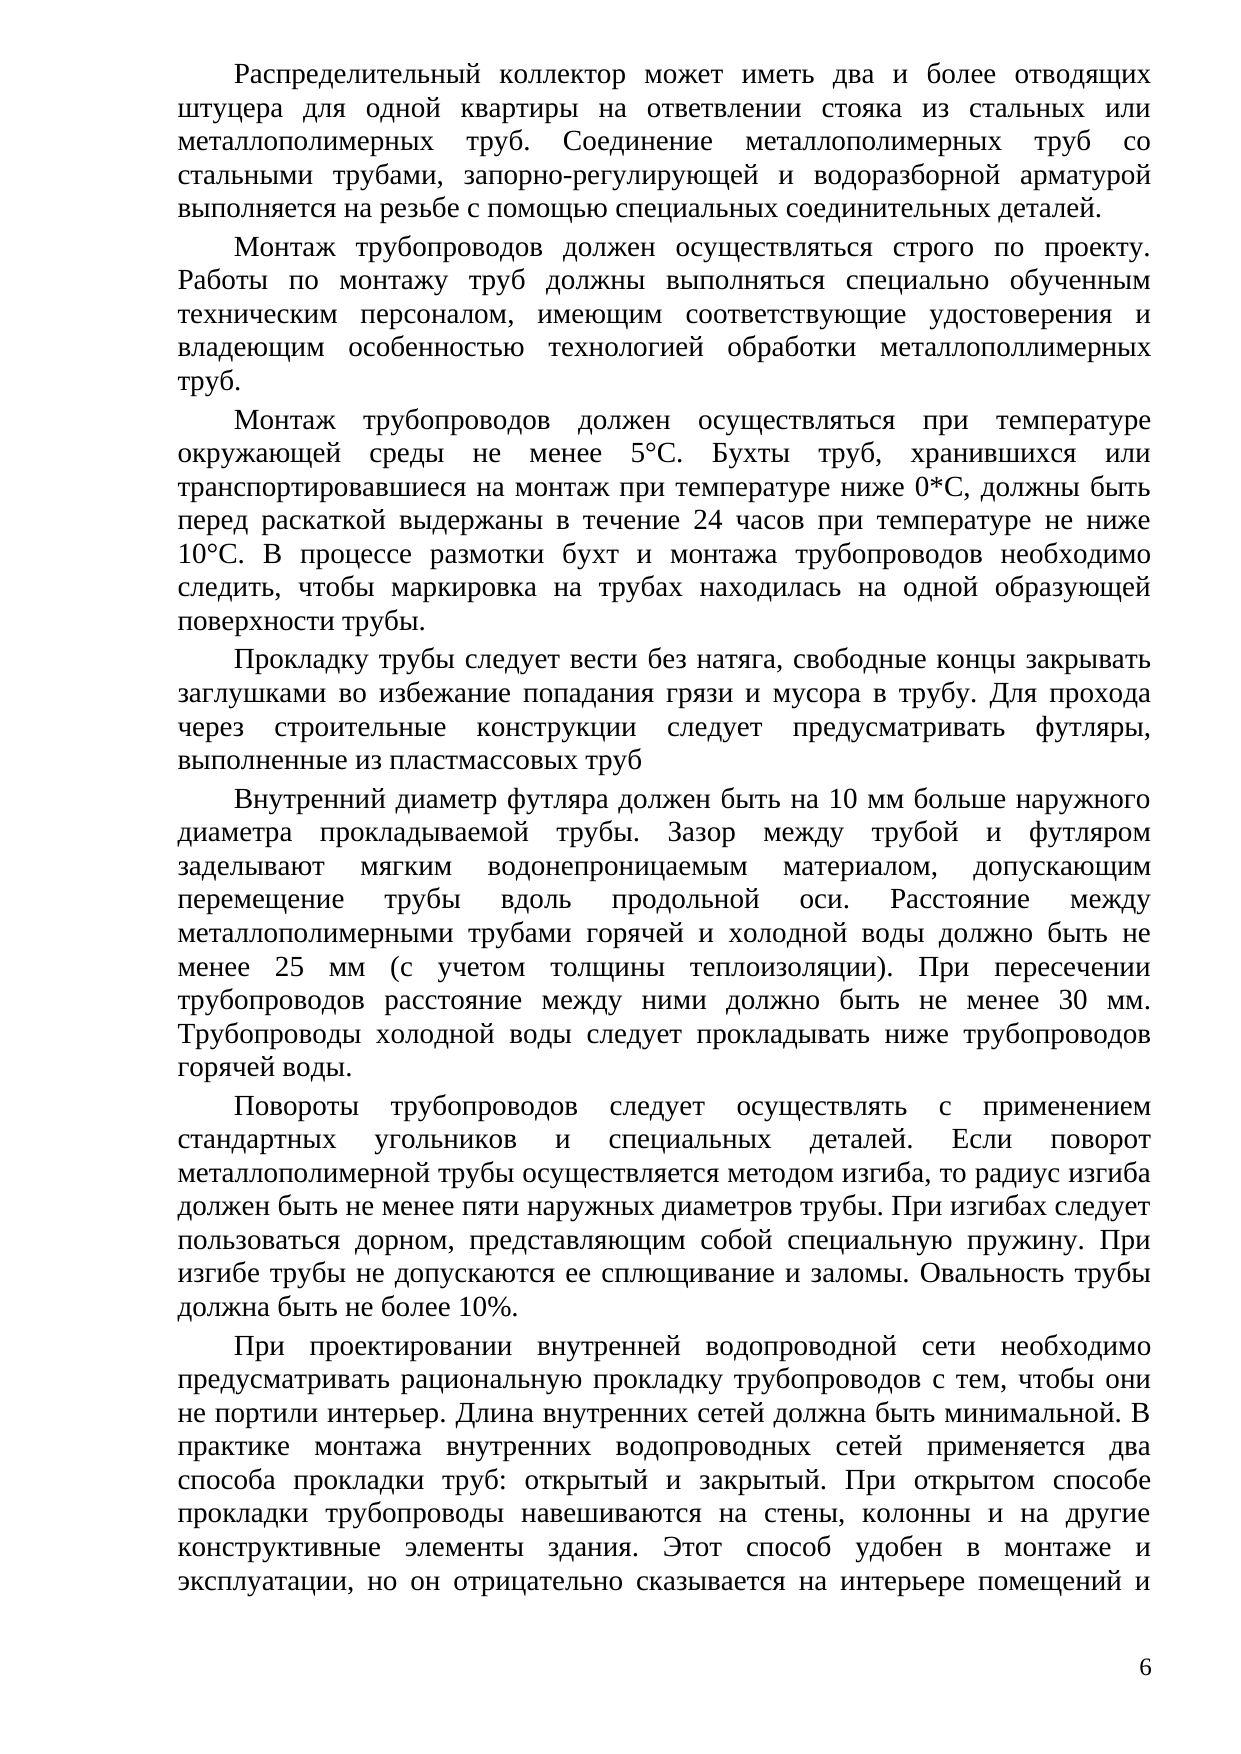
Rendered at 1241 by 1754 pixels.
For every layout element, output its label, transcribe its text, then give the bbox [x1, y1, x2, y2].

text Монтаж трубопроводов должен осуществляться строго по проекту. Работы по монтажу труб должны выполняться специально обученным техническим персоналом, имеющим соответствующие удостоверения и владеющим особенностью технологией обработки металлополлимерных труб. [177, 229, 1152, 397]
text Прокладку трубы следует вести без натяга, свободные концы закрывать заглушками во избежание попадания грязи и мусора в трубу. Для прохода через строительные конструкции следует предусматривать футляры, выполненные из пластмассовых труб [177, 642, 1152, 776]
text Монтаж трубопроводов должен осуществляться при температуре окружающей среды не менее 5°С. Бухты труб, хранившихся или транспортировавшиеся на монтаж при температуре ниже 0*С, должны быть перед раскаткой выдержаны в течение 24 часов при температуре не ниже 10°С. В процессе размотки бухт и монтажа трубопроводов необходимо следить, чтобы маркировка на трубах находилась на одной образующей поверхности трубы. [177, 402, 1152, 637]
text Внутренний диаметр футляра должен быть на больше наружного диаметра прокладываемой трубы. Зазор между трубой и футляром заделывают мягким водонепроницаемым материалом, допускающим перемещение трубы вдоль продольной оси. Расстояние между металлополимерными трубами горячей и холодной воды должно быть не менее (с учетом толщины теплоизоляции). При пересечении трубопроводов расстояние между ними должно быть не менее . Трубопроводы холодной воды следует прокладывать ниже трубопроводов горячей воды. [177, 781, 1152, 1083]
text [177, 1328, 1152, 1596]
text Повороты трубопроводов следует осуществлять с применением стандартных угольников и специальных деталей. Если поворот металлополимерной трубы осуществляется методом изгиба, то радиус изгиба должен быть не менее пяти наружных диаметров трубы. При изгибах следует пользоваться дорном, представляющим собой специальную пружину. При изгибе трубы не допускаются ее сплющивание и заломы. Овальность трубы должна быть не более 10%. [177, 1088, 1152, 1323]
text Распределительный коллектор может иметь два и более отводящих штуцера для одной квартиры на ответвлении стояка из стальных или металлополимерных труб. Соединение металлополимерных труб со стальными трубами, запорно-регулирующей и водоразборной арматурой выполняется на резьбе с помощью специальных соединительных деталей. [177, 56, 1152, 224]
